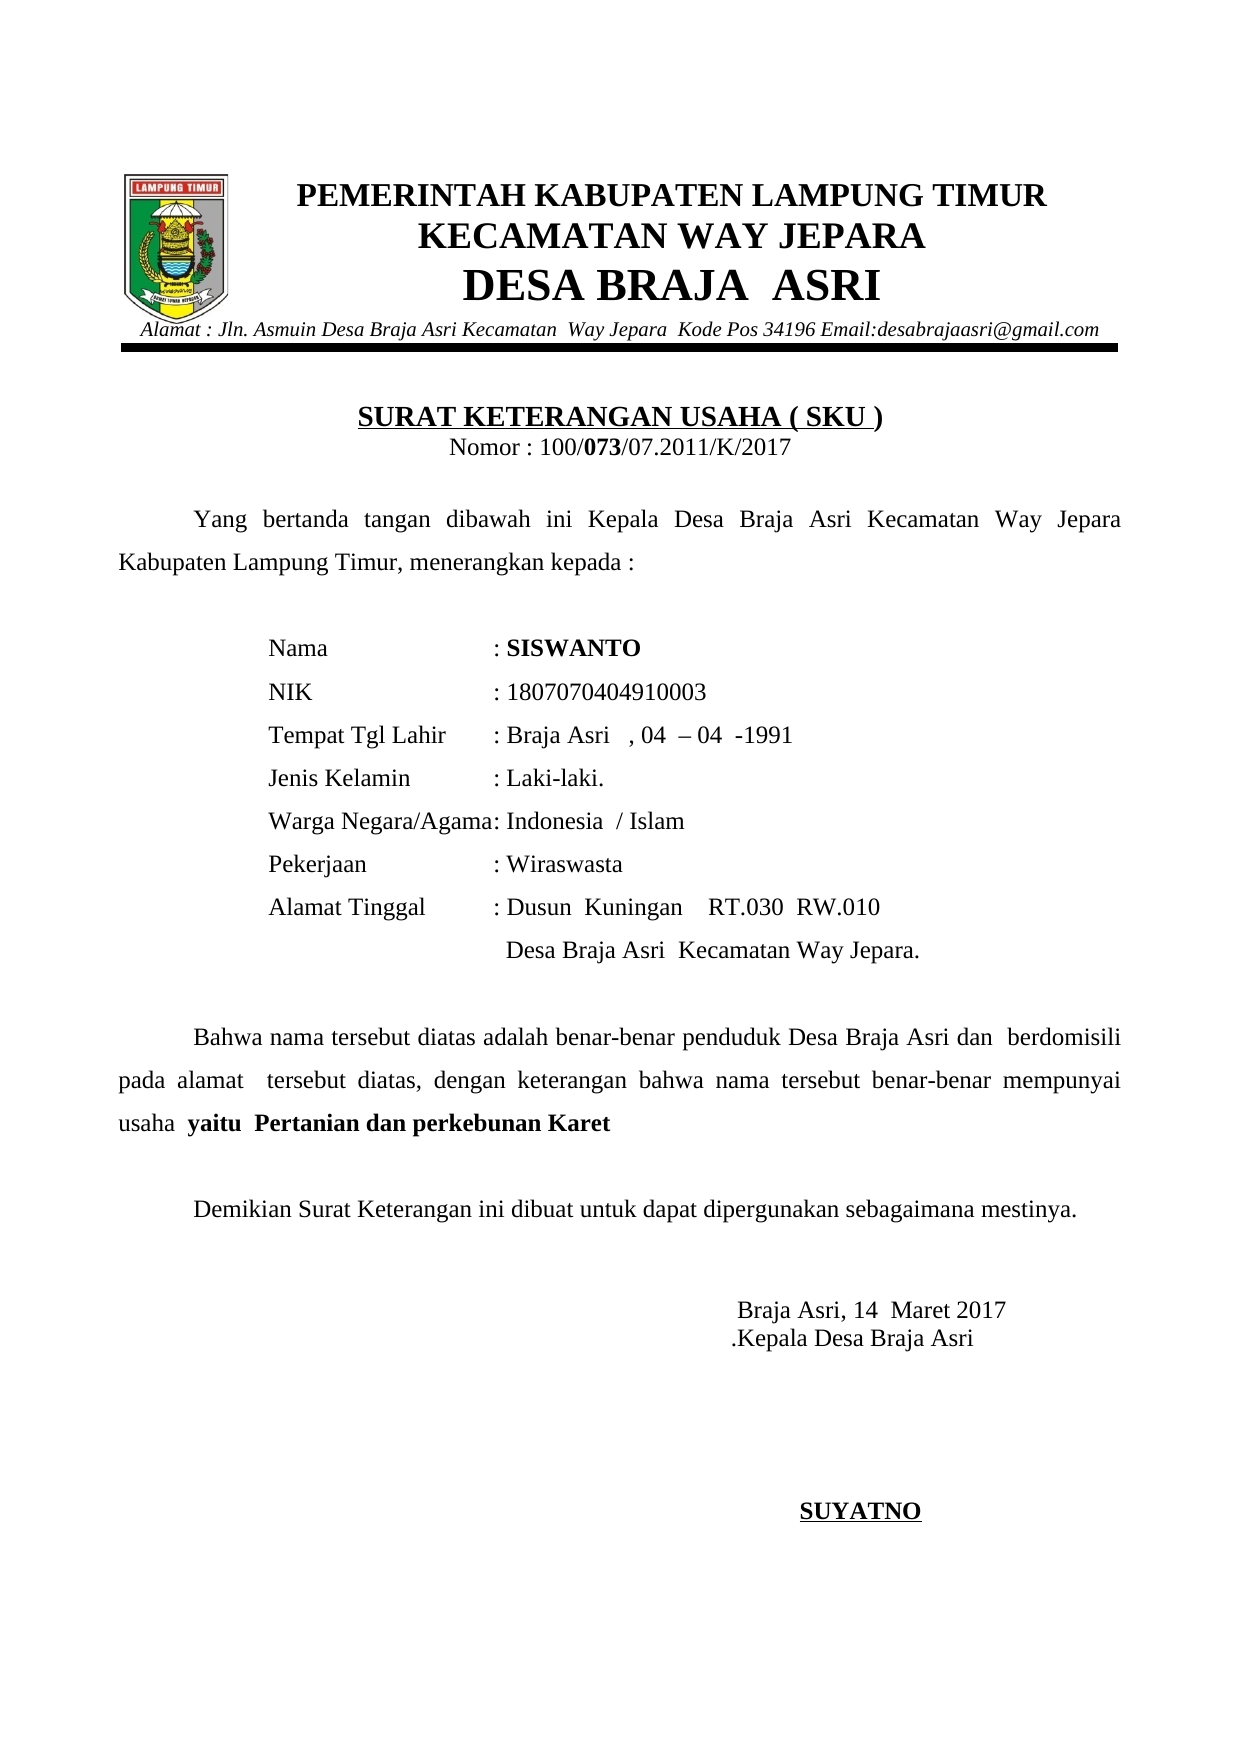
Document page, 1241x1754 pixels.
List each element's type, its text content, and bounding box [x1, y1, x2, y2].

text Braja Asri, 14 Maret 2017 [568, 1295, 1122, 1323]
text Demikian Surat Keterangan ini dibuat untuk dapat dipergunakan sebagaimana mestinya. [118, 1194, 1122, 1223]
text Nomor : 100/073/07.2011/K/2017 [118, 432, 1122, 461]
text Jenis Kelamin : Laki-laki. [268, 763, 1122, 792]
text Alamat Tinggal : Dusun Kuningan RT.030 RW.010 [268, 892, 1122, 921]
text Tempat Tgl Lahir : Braja Asri , 04 – 04 -1991 [268, 720, 1122, 748]
text DESA BRAJA ASRI [222, 257, 1122, 310]
text Pekerjaan : Wiraswasta [268, 849, 1122, 878]
text SURAT KETERANGAN USAHA ( SKU ) [118, 399, 1122, 432]
text Bahwa nama tersebut diatas adalah benar-benar penduduk Desa Braja Asri dan berdomisili pada alamat tersebut diatas, dengan keterangan bahwa nama tersebut benar-benar mempunyai usaha yaitu Pertanian dan perkebunan Karet [118, 1022, 1122, 1137]
text .Kepala Desa Braja Asri [643, 1323, 1122, 1352]
text Yang bertanda tangan dibawah ini Kepala Desa Braja Asri Kecamatan Way Jepara Kabupaten Lampung Timur, menerangkan kepada : [118, 504, 1122, 576]
text SUYATNO [643, 1496, 1122, 1525]
text Warga Negara/Agama : Indonesia / Islam [268, 806, 1122, 835]
text NIK : 1807070404910003 [192, 677, 1122, 705]
text Alamat : Jln. Asmuin Desa Braja Asri Kecamatan Way Jepara Kode Pos 34196 Email:desabrajaasri@gmail.com [118, 317, 1122, 341]
text KECAMATAN WAY JEPARA [222, 214, 1122, 257]
text Nama : SISWANTO [192, 633, 1122, 662]
text PEMERINTAH KABUPATEN LAMPUNG TIMUR [222, 176, 1122, 214]
picture [124, 174, 229, 317]
text Desa Braja Asri Kecamatan Way Jepara. [493, 935, 1122, 964]
